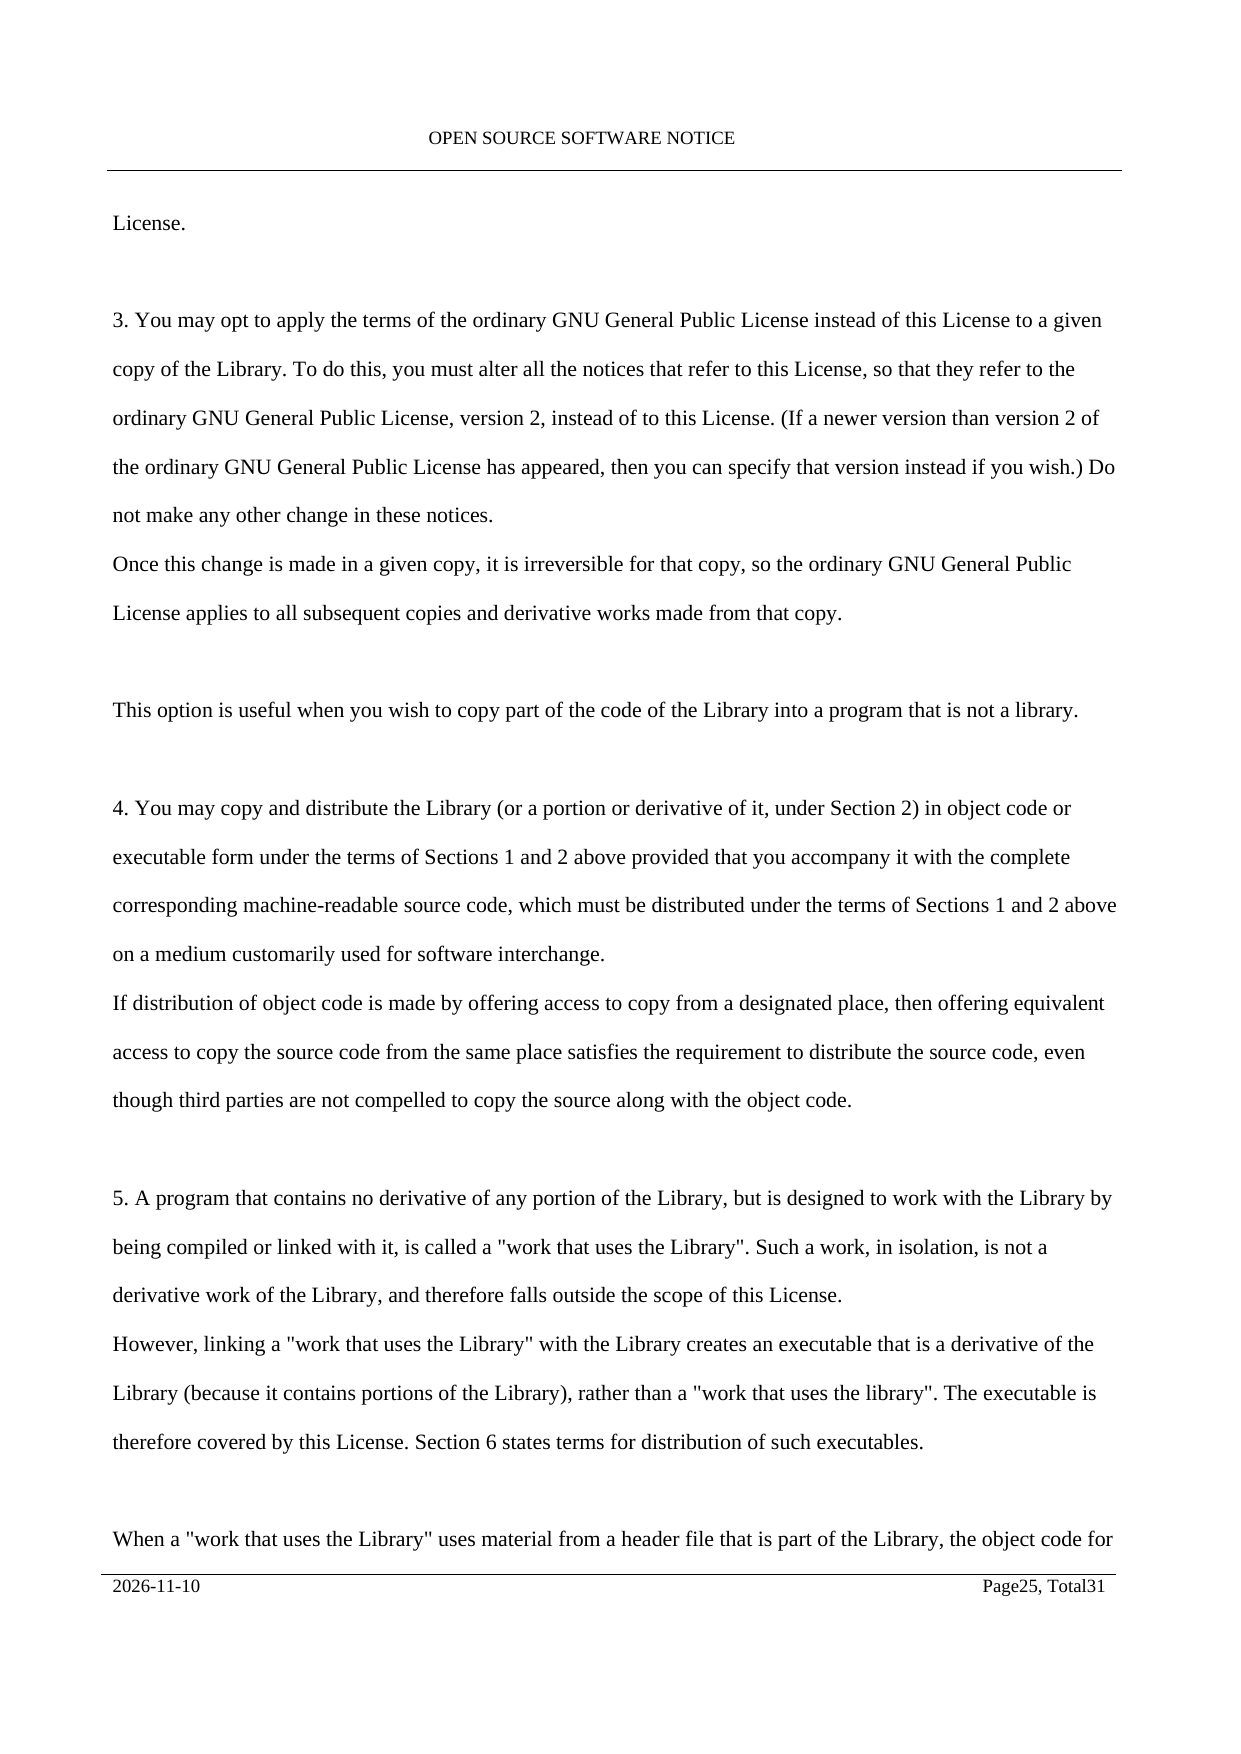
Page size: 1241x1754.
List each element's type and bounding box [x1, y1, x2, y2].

text [112, 206, 1128, 1555]
